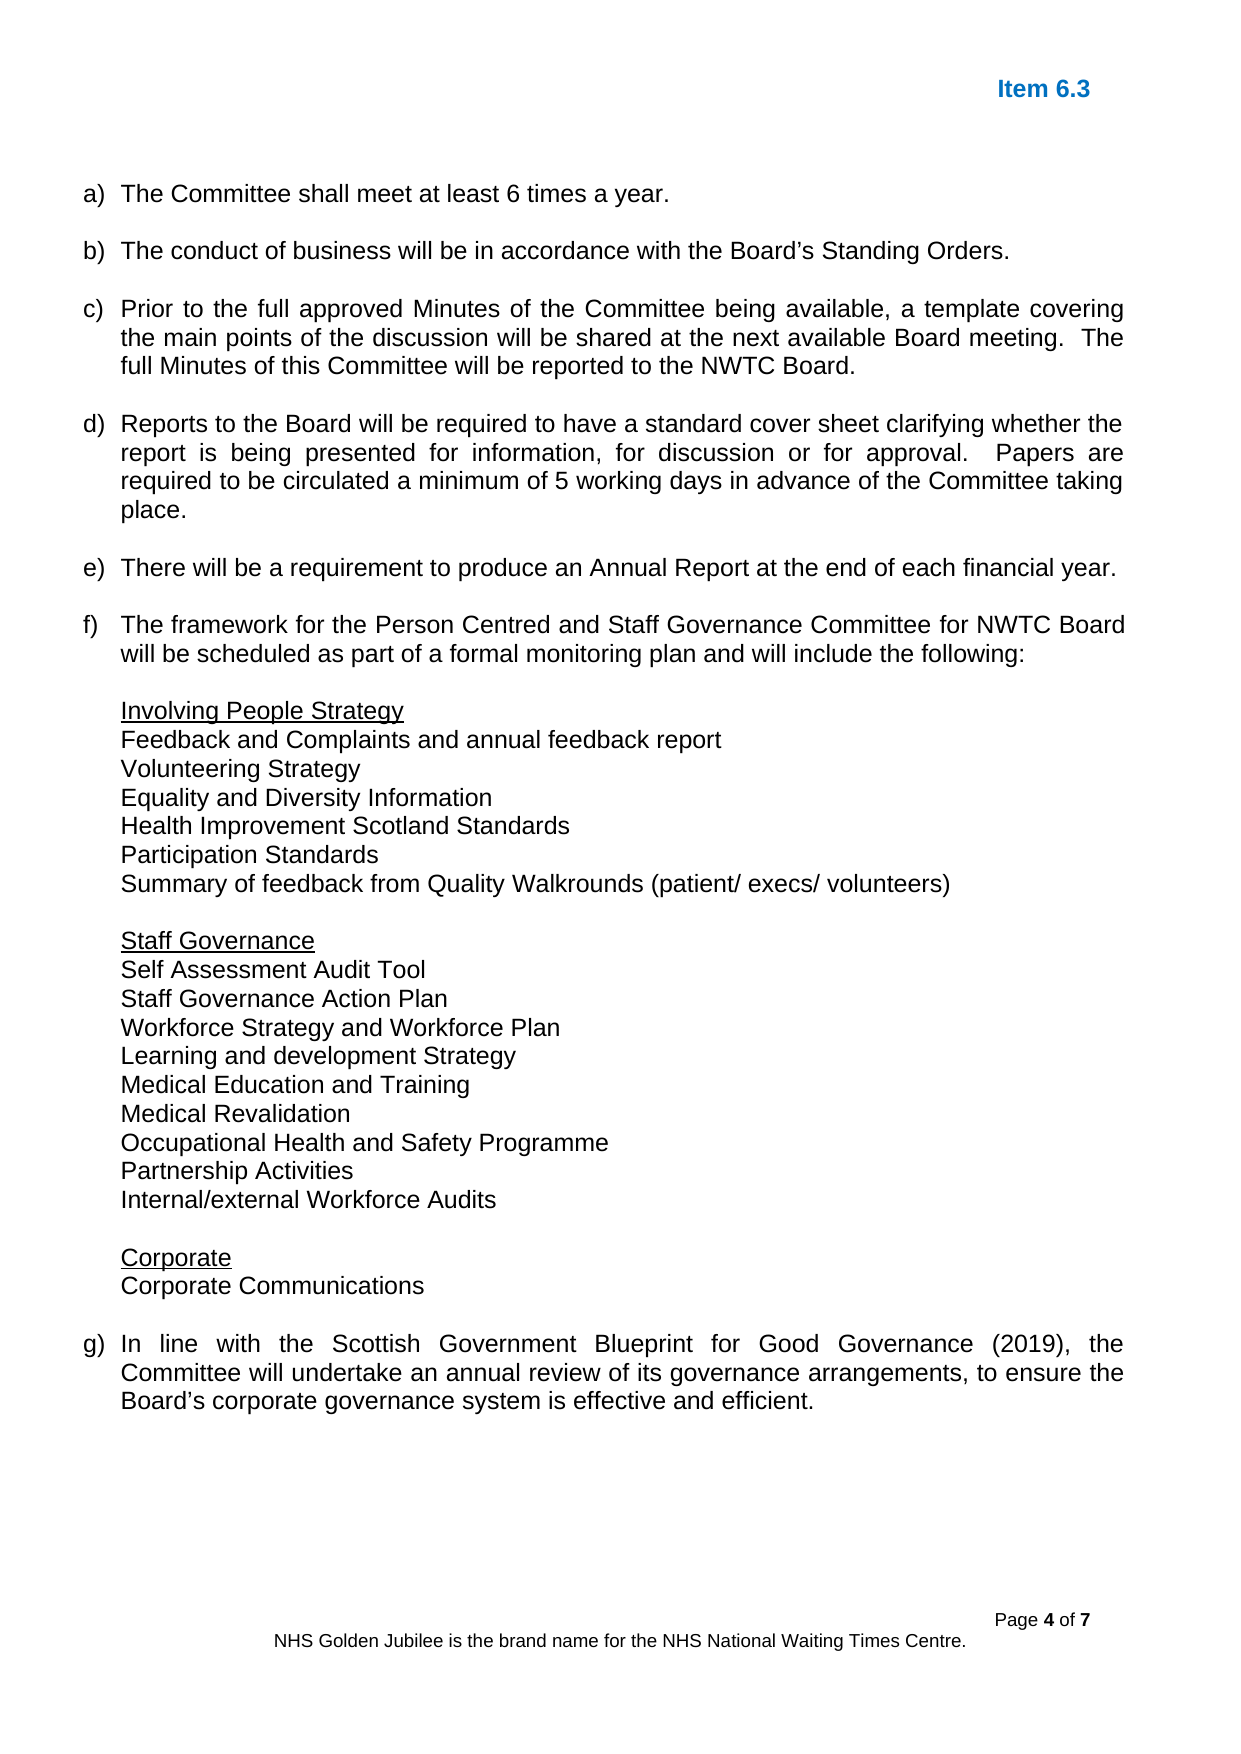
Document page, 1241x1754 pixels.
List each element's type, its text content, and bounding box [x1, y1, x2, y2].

text Medical Revalidation [120, 1099, 1126, 1127]
text Occupational Health and Safety Programme [120, 1127, 1126, 1156]
text Health Improvement Standards [120, 811, 1126, 840]
text Corporate Communications [120, 1271, 1126, 1300]
list The framework for the Person Centred and Staff Governance Committee for NWTC Board will be scheduled as part of a formal monitoring plan and will include the following: [83, 610, 1126, 667]
text Corporate [120, 1242, 1126, 1271]
text Volunteering Strategy [120, 754, 1126, 782]
text Partnership Activities [120, 1156, 1126, 1185]
list Prior to the full approved Minutes of the Committee being available, a template covering the main points of the discussion will be shared at the next available Board meeting. The full Minutes of this Committee will be reported to the NWTC Board. [83, 294, 1126, 380]
text Involving People Strategy [120, 696, 1126, 725]
list The conduct of business will be in accordance with the Board’s Standing Orders. [83, 236, 1126, 265]
text Workforce Strategy and Workforce Plan [120, 1012, 1126, 1041]
text Staff Governance Action Plan [120, 984, 1126, 1012]
text Summary of feedback from Quality Walkrounds (patient/ execs/ volunteers) [120, 869, 1126, 897]
text Equality and Diversity Information [120, 782, 1126, 811]
list In line with the Scottish Government Blueprint for Good Governance (2019), the Committee will undertake an annual review of its governance arrangements, to ensure the Board’s corporate governance system is effective and efficient. [83, 1329, 1126, 1415]
list There will be a requirement to produce an Annual Report at the end of each financial year. [83, 552, 1126, 581]
text Internal/external Workforce Audits [120, 1185, 1126, 1214]
list The Committee shall meet at least 6 times a year. [83, 179, 1126, 207]
text Feedback and Complaints and annual feedback report [120, 725, 1126, 754]
text Medical Education and Training [120, 1070, 1126, 1099]
list Reports to the Board will be required to have a standard cover sheet clarifying whether the report is being presented for information, for discussion or for approval. Papers are required to be circulated a minimum of 5 working days in advance of the Committee taking place. [83, 409, 1126, 524]
text Staff Governance [120, 926, 1126, 955]
text Participation Standards [120, 840, 1126, 869]
text Self Assessment Audit Tool [120, 955, 1126, 984]
text Learning and development Strategy [120, 1041, 1126, 1070]
